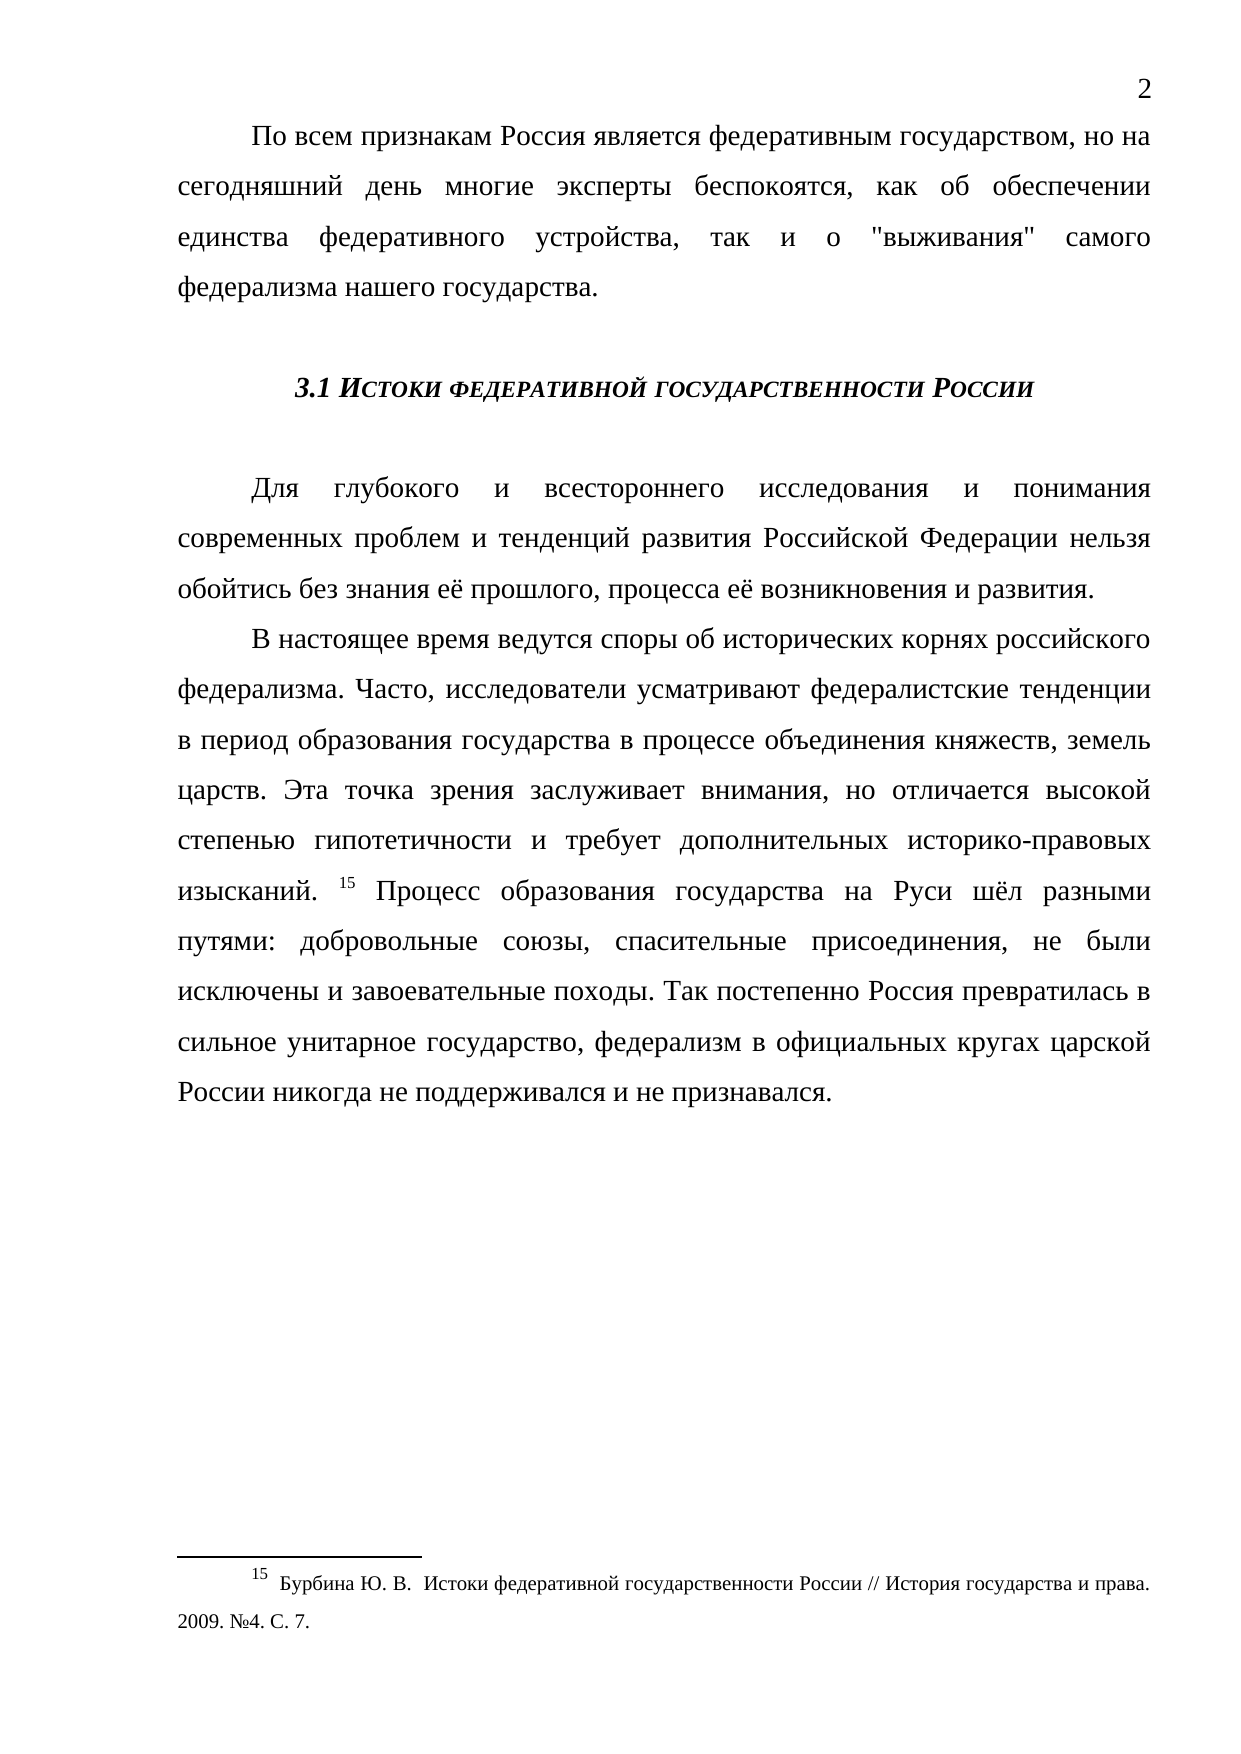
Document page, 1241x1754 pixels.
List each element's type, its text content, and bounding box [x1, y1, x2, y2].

text В настоящее время ведутся споры об исторических корнях российского федерализма. Часто, исследователи усматривают федералистские тенденции в период образования государства в процессе объединения княжеств, земель царств. Эта точка зрения заслуживает внимания, но отличается высокой степенью гипотетичности и требует дополнительных историко-правовых изысканий. Процесс образования государства на Руси шёл разными путями: добровольные союзы, спасительные присоединения, не были исключены и завоевательные походы. Так постепенно Россия превратилась в сильное унитарное государство, федерализм в официальных кругах царской России никогда не поддерживался и не признавался. [177, 621, 1152, 1108]
subtitle 3.1 Истоки федеративной государственности России [177, 370, 1152, 403]
text Для глубокого и всестороннего исследования и понимания современных проблем и тенденций развития Российской Федерации нельзя обойтись без знания её прошлого, процесса её возникновения и развития. [177, 470, 1152, 604]
text По всем признакам Россия является федеративным государством, но на сегодняшний день многие эксперты беспокоятся, как об обеспечении единства федеративного устройства, так и о "выживания" самого федерализма нашего государства. [177, 118, 1152, 303]
